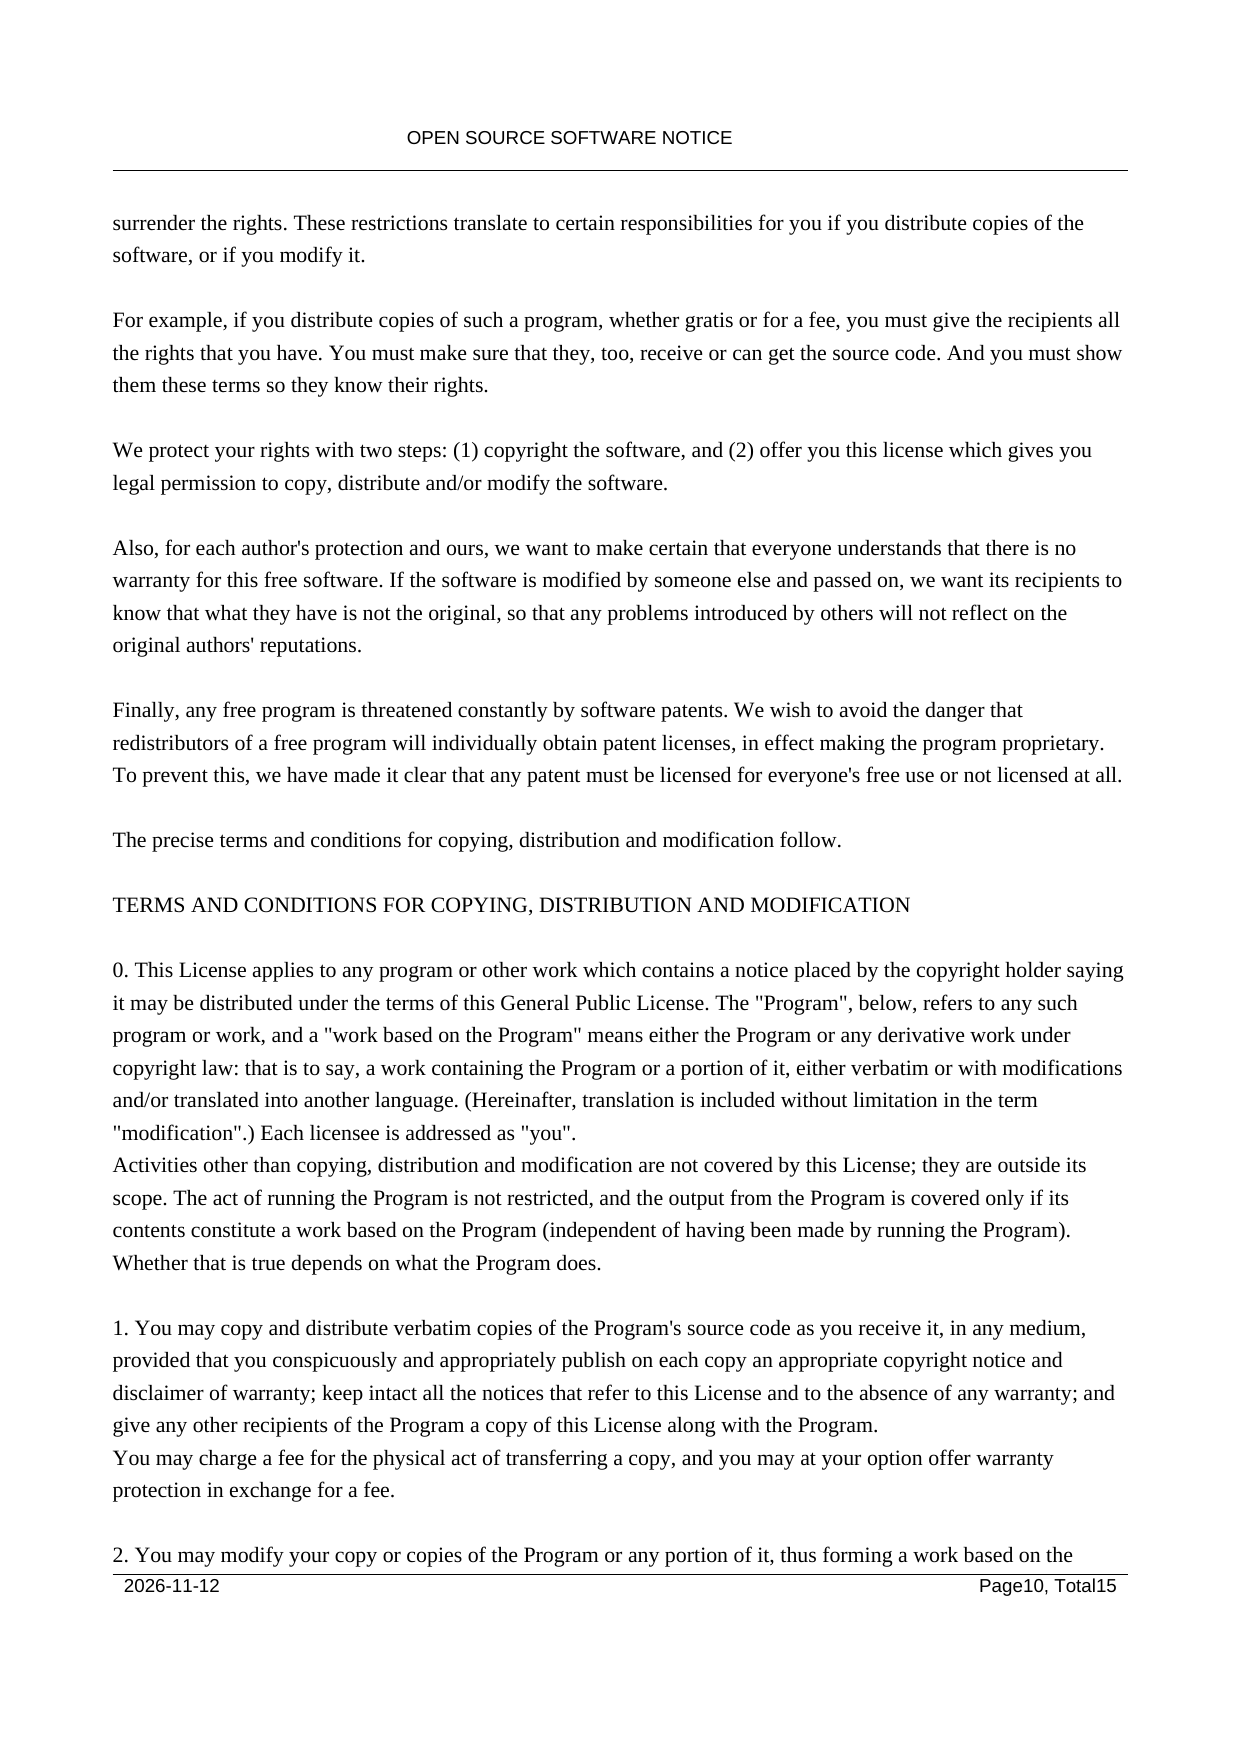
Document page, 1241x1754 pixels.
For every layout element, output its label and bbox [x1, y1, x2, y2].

text [112, 206, 1128, 1571]
